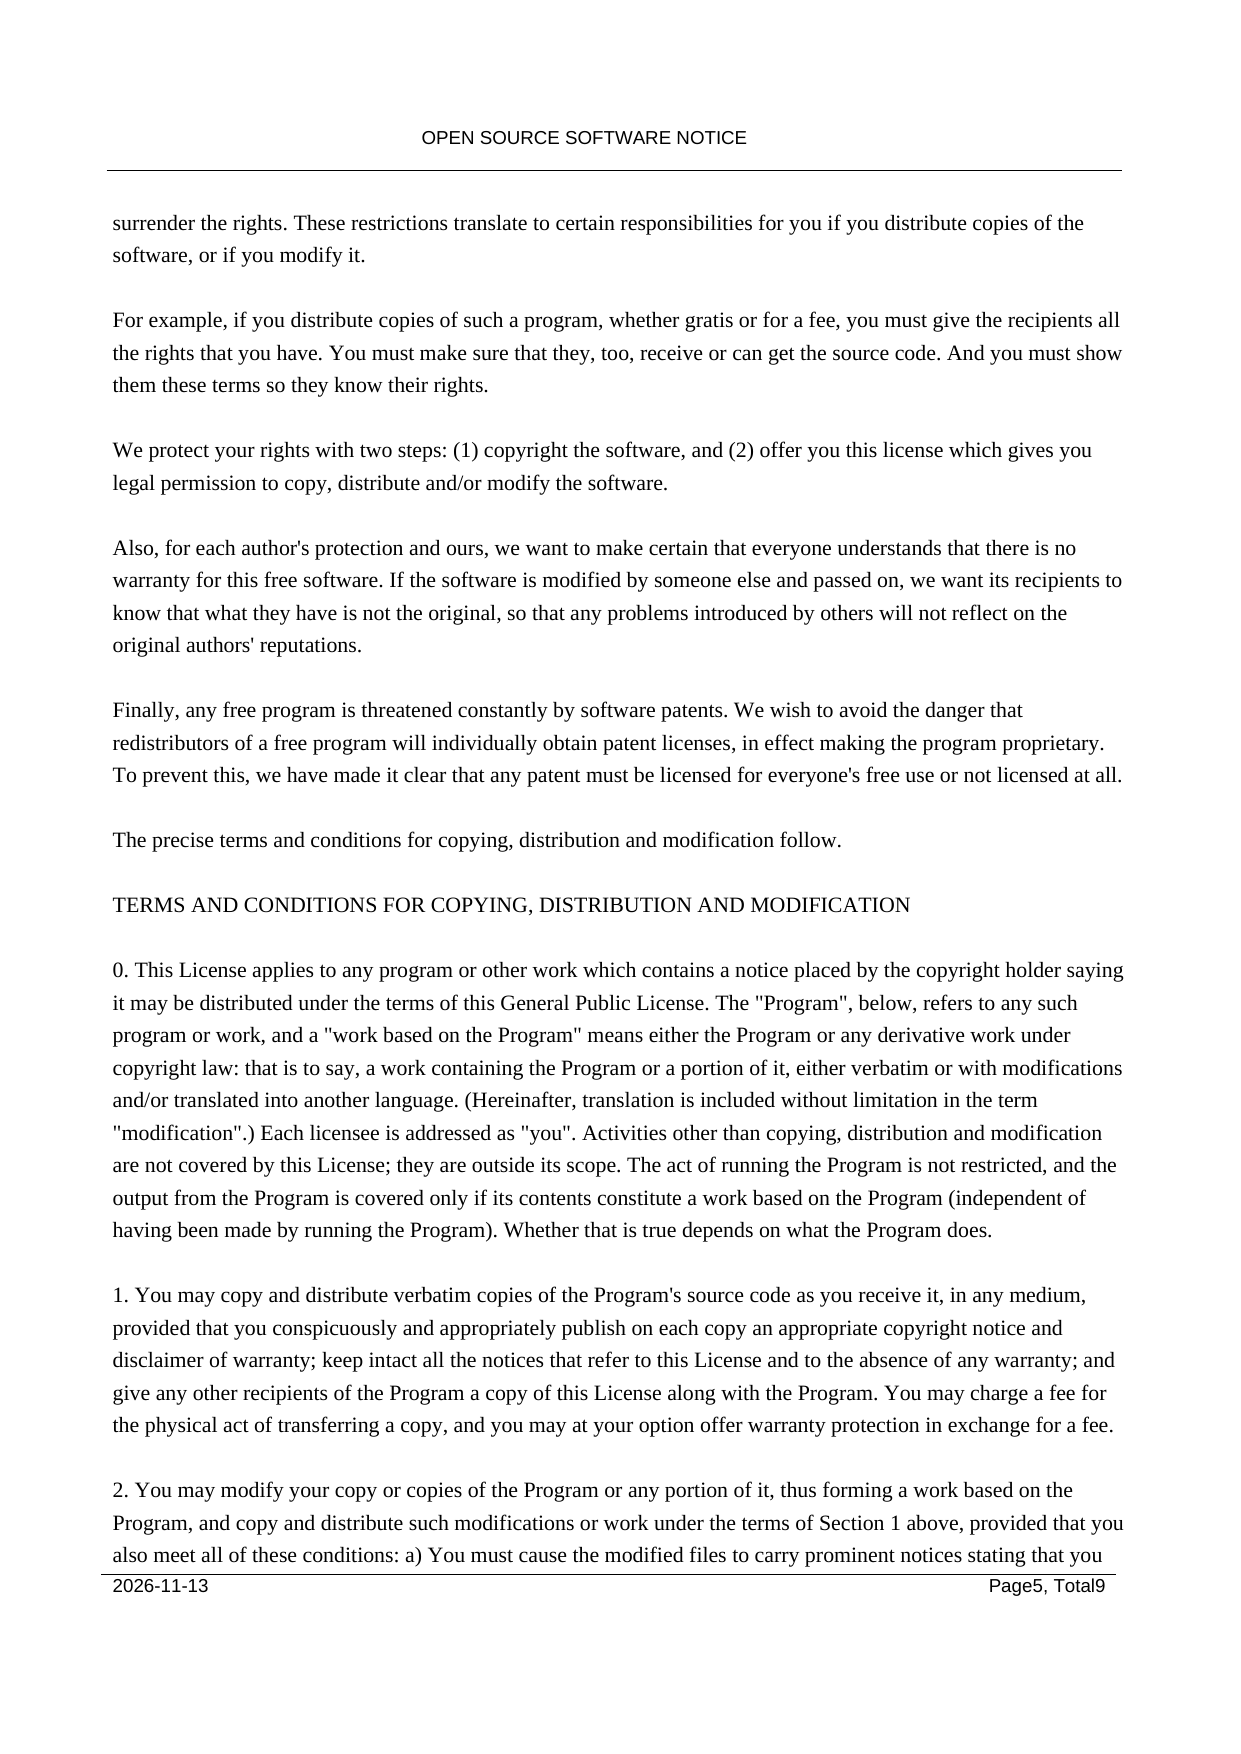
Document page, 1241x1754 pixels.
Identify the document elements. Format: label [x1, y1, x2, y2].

text [112, 206, 1128, 1571]
